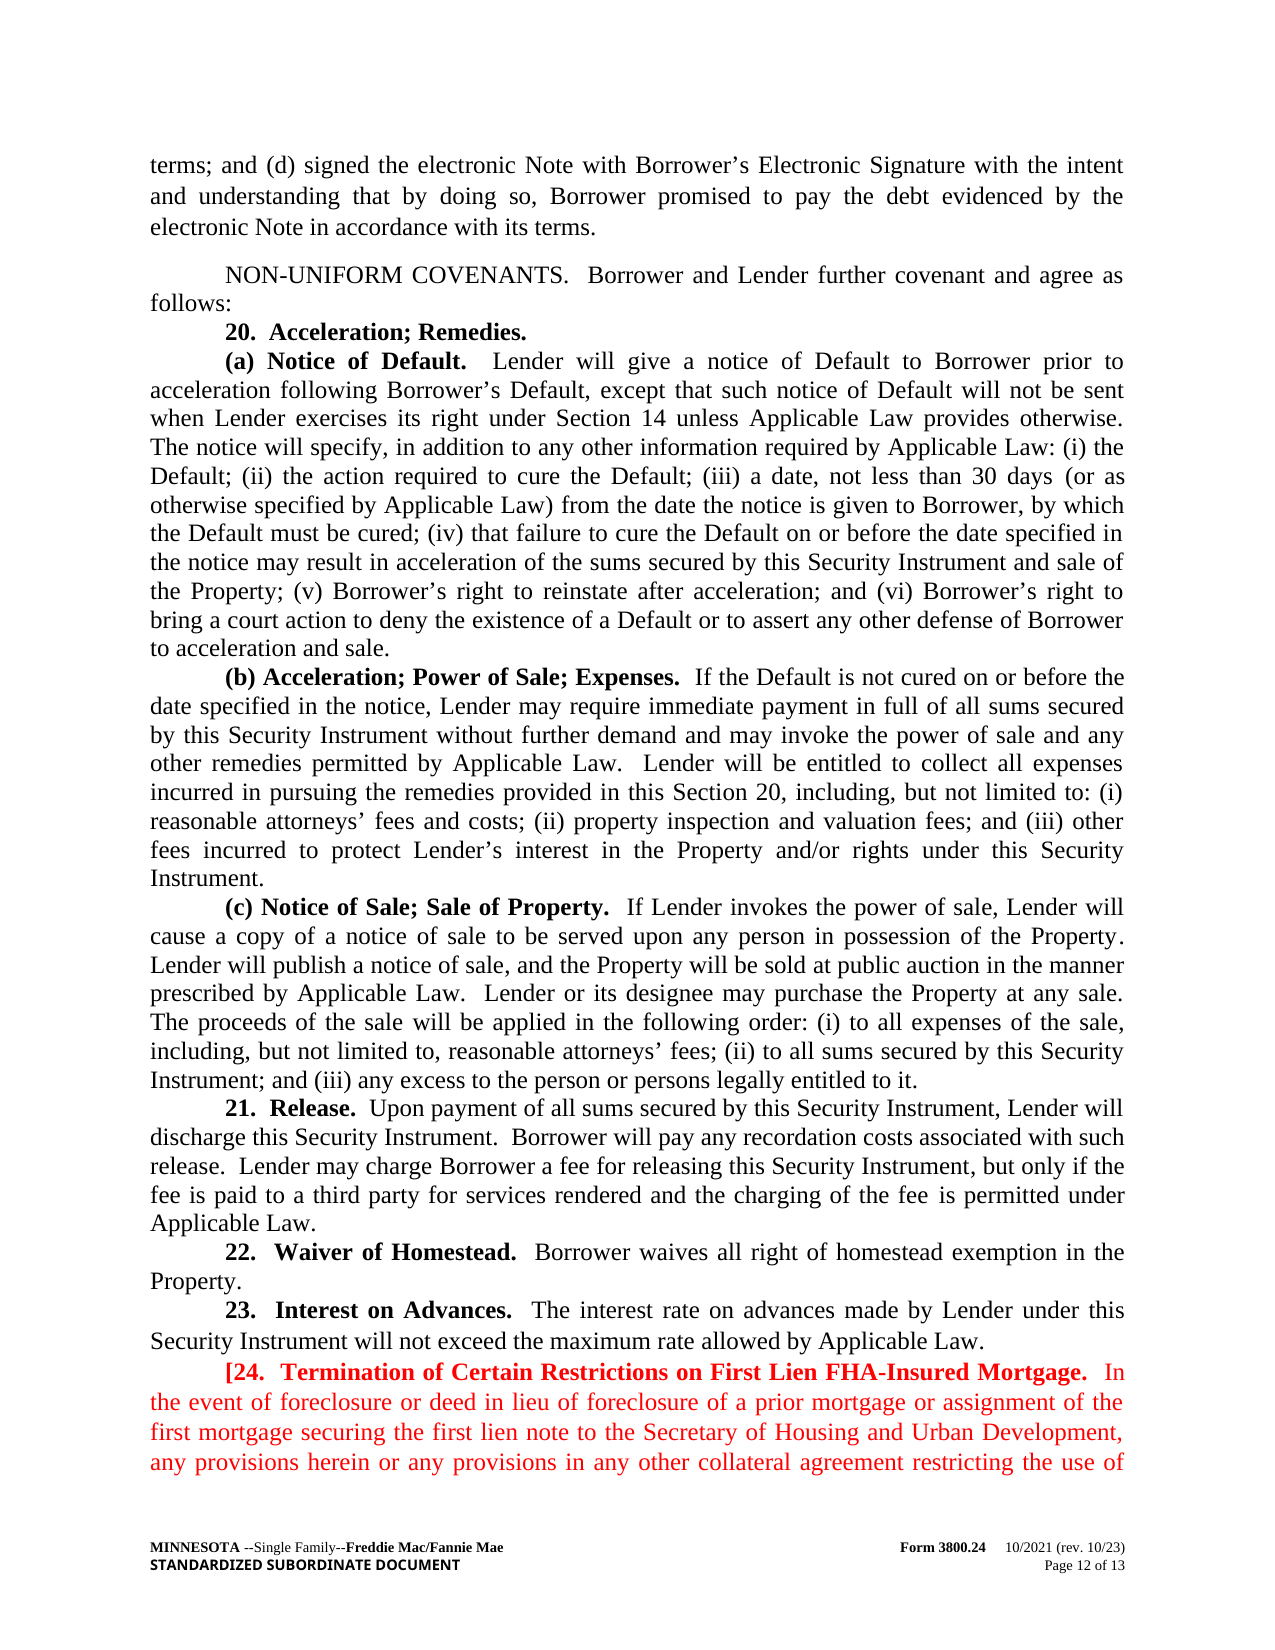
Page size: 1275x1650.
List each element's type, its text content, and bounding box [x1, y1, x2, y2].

text (b) Acceleration; Power of Sale; Expenses. If the Default is not cured on or before the date specified in the notice, Lender may require immediate payment in full of all sums secured by this Security Instrument without further demand and may invoke the power of sale and any other remedies permitted by Applicable Law. Lender will be entitled to collect all expenses incurred in pursuing the remedies provided in this Section 20, including, but not limited to: (i) reasonable attorneys’ fees and costs; (ii) property inspection and valuation fees; and (iii) other fees incurred to protect Lender’s interest in the Property and/or rights under this Security Instrument. [150, 662, 1125, 892]
text 22. Waiver of Homestead. Borrower waives all right of homestead exemption in the Property. [150, 1237, 1125, 1295]
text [150, 150, 1125, 241]
text (a) Notice of Default. Lender will give a notice of Default to Borrower prior to acceleration following Borrower’s Default, except that such notice of Default will not be sent when Lender exercises its right under Section 14 unless Applicable Law provides otherwise. The notice will specify, in addition to any other information required by Applicable Law: (i) the Default; (ii) the action required to cure the Default; (iii) a date, not less than 30 days (or as otherwise specified by Applicable Law) from the date the notice is given to Borrower, by which the Default must be cured; (iv) that failure to cure the Default on or before the date specified in the notice may result in acceleration of the sums secured by this Security Instrument and sale of the Property; (v) Borrower’s right to reinstate after acceleration; and (vi) Borrower’s right to bring a court action to deny the existence of a Default or to assert any other defense of Borrower to acceleration and sale. [150, 346, 1125, 662]
text NON-UNIFORM COVENANTS. Borrower and Lender further covenant and agree as follows: [150, 260, 1125, 317]
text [150, 1357, 1125, 1475]
text (c) Notice of Sale; Sale of Property. If Lender invokes the power of sale, Lender will cause a copy of a notice of sale to be served upon any person in possession of the Property. Lender will publish a notice of sale, and the Property will be sold at public auction in the manner prescribed by Applicable Law. Lender or its designee may purchase the Property at any sale. The proceeds of the sale will be applied in the following order: (i) to all expenses of the sale, including, but not limited to, reasonable attorneys’ fees; (ii) to all sums secured by this Security Instrument; and (iii) any excess to the person or persons legally entitled to it. [150, 892, 1125, 1093]
text 20. Acceleration; Remedies. [150, 317, 1125, 346]
text 23. Interest on Advances. The interest rate on advances made by Lender under this Security Instrument will not exceed the maximum rate allowed by Applicable Law. [150, 1295, 1125, 1354]
text 21. Release. Upon payment of all sums secured by this Security Instrument, Lender will discharge this Security Instrument. Borrower will pay any recordation costs associated with such release. Lender may charge Borrower a fee for releasing this Security Instrument, but only if the fee is paid to a third party for services rendered and the charging of the fee is permitted under Applicable Law. [150, 1093, 1125, 1237]
